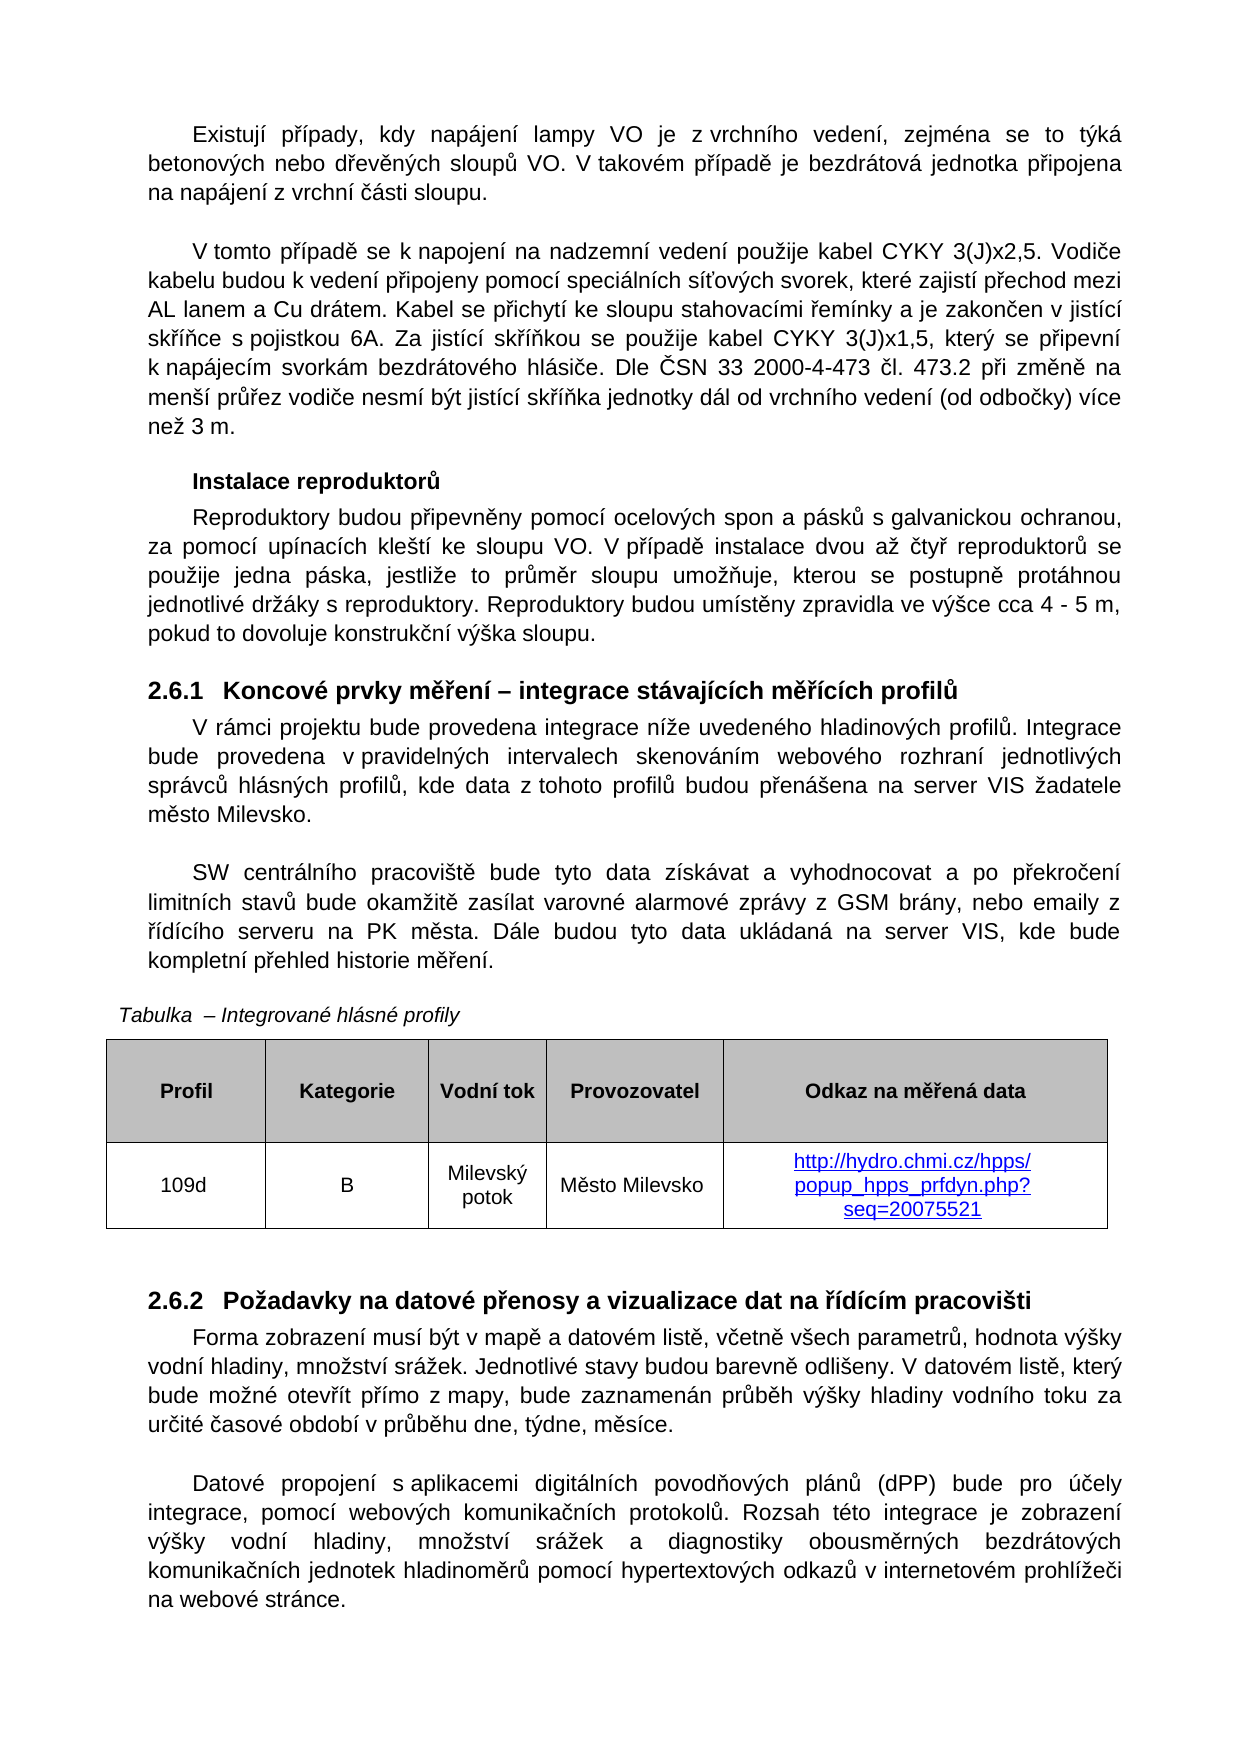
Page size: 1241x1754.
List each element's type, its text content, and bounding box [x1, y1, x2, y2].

text V rámci projektu bude provedena integrace níže uvedeného hladinových profilů. Integrace bude provedena v pravidelných intervalech skenováním webového rozhraní jednotlivých správců hlásných profilů, kde data z tohoto profilů budou přenášena na server VIS žadatele město Milevsko. [148, 711, 1122, 827]
table_cell B [266, 1143, 428, 1227]
list Koncové prvky měření – integrace stávajících měřících profilů [148, 676, 1122, 704]
text V tomto případě se k napojení na nadzemní vedení použije kabel CYKY 3(J)x2,5. Vodiče kabelu budou k vedení připojeny pomocí speciálních síťových svorek, které zajistí přechod mezi AL lanem a Cu drátem. Kabel se přichytí ke sloupu stahovacími řemínky a je zakončen v jistící skříňce s pojistkou 6A. Za jistící skříňkou se použije kabel CYKY 3(J)x1,5, který se připevní k napájecím svorkám bezdrátového hlásiče. Dle ČSN 33 2000-4-473 čl. 473.2 při změně na menší průřez vodiče nesmí být jistící skříňka jednotky dál od vrchního vedení (od odbočky) více než 3 m. [148, 235, 1122, 439]
list Požadavky na datové přenosy a vizualizace dat na řídícím pracovišti [148, 1286, 1122, 1315]
text Datové propojení s aplikacemi digitálních povodňových plánů (dPP) bude pro účely integrace, pomocí webových komunikačních protokolů. Rozsah této integrace je zobrazení výšky vodní hladiny, množství srážek a diagnostiky obousměrných bezdrátových komunikačních jednotek hladinoměrů pomocí hypertextových odkazů v internetovém prohlížeči na webové stránce. [148, 1467, 1122, 1613]
text Tabulka – Integrované hlásné profily [118, 1002, 1122, 1026]
table_cell Milevský potok [429, 1143, 546, 1227]
text Existují případy, kdy napájení lampy VO je z vrchního vedení, zejména se to týká betonových nebo dřevěných sloupů VO. V takovém případě je bezdrátová jednotka připojena na napájení z vrchní části sloupu. [148, 118, 1122, 206]
text SW centrálního pracoviště bude tyto data získávat a vyhodnocovat a po překročení limitních stavů bude okamžitě zasílat varovné alarmové zprávy z GSM brány, nebo emaily z řídícího serveru na PK města. Dále budou tyto data ukládaná na server VIS, kde bude kompletní přehled historie měření. [148, 857, 1122, 973]
table_header Kategorie [266, 1040, 428, 1142]
table_cell Město Milevsko [547, 1143, 723, 1227]
table_cell http://hydro.chmi.cz/hpps/popup_hpps_prfdyn.php?seq=20075521 [724, 1143, 1107, 1227]
text Forma zobrazení musí být v mapě a datovém listě, včetně všech parametrů, hodnota výšky vodní hladiny, množství srážek. Jednotlivé stavy budou barevně odlišeny. V datovém listě, který bude možné otevřít přímo z mapy, bude zaznamenán průběh výšky hladiny vodního toku za určité časové období v průběhu dne, týdne, měsíce. [148, 1321, 1122, 1438]
text Reproduktory budou připevněny pomocí ocelových spon a pásků s galvanickou ochranou, za pomocí upínacích kleští ke sloupu VO. V případě instalace dvou až čtyř reproduktorů se použije jedna páska, jestliže to průměr sloupu umožňuje, kterou se postupně protáhnou jednotlivé držáky s reproduktory. Reproduktory budou umístěny zpravidla ve výšce cca 4 - 5 m, pokud to dovoluje konstrukční výška sloupu. [148, 501, 1122, 647]
table_header Provozovatel [547, 1040, 723, 1142]
table_cell 109d [107, 1143, 265, 1227]
table_header Profil [107, 1040, 265, 1142]
table_header Odkaz na měřená data [724, 1040, 1107, 1142]
text Instalace reproduktorů [118, 468, 1122, 494]
table_header Vodní tok [429, 1040, 546, 1142]
